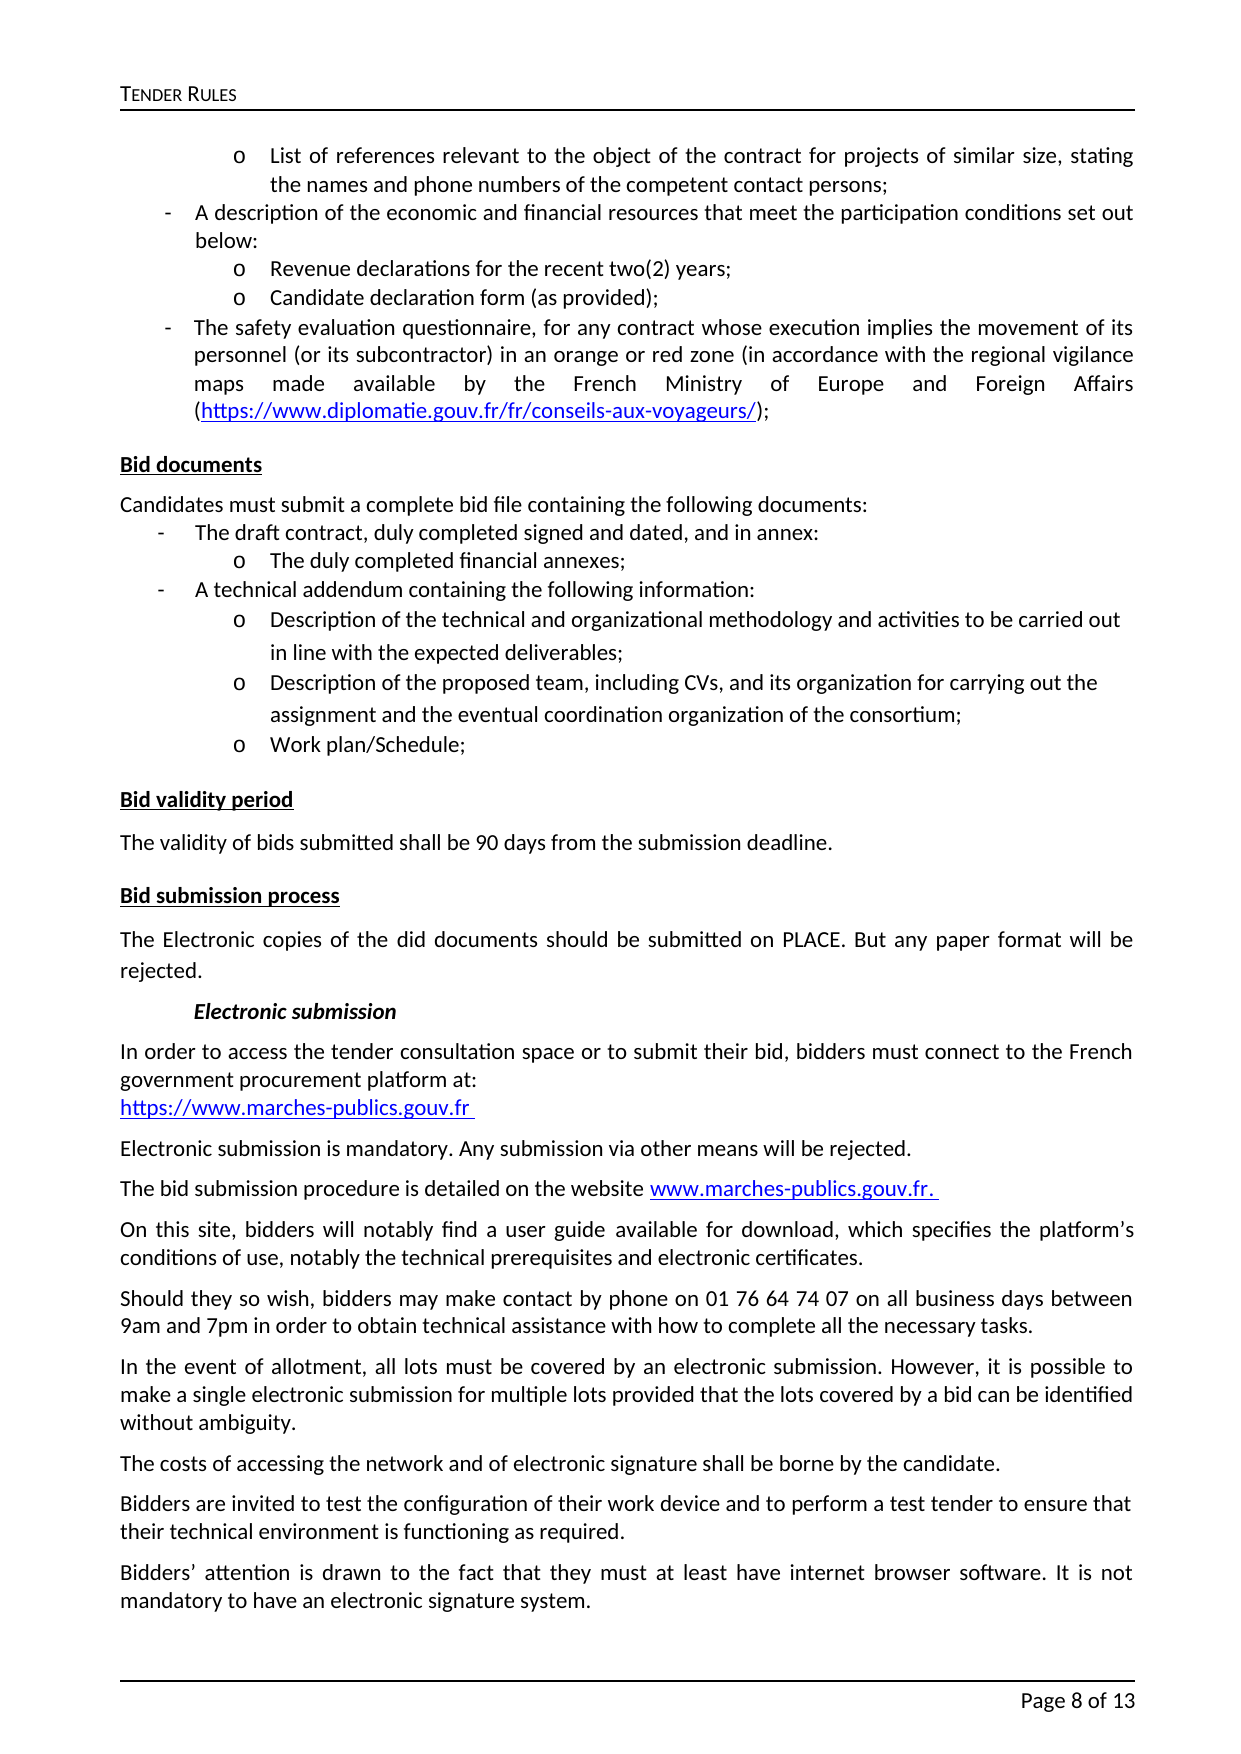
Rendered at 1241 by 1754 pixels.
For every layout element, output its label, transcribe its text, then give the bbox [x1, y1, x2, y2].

list Revenue declarations for the recent two(2) years; [232, 254, 1135, 283]
text The bid submission procedure is detailed on the website www.marches-publics.gouv.fr. [120, 1174, 1135, 1203]
text - The safety evaluation questionnaire, for any contract whose execution implies the movement of its personnel (or its subcontractor) in an orange or red zone (in accordance with the regional vigilance maps made available by the French Ministry of Europe and Foreign Affairs (https://www.diplomatie.gouv.fr/fr/conseils-aux-voyageurs/); [164, 313, 1135, 425]
text On this site, bidders will notably find a user guide available for download, which specifies the platform’s conditions of use, notably the technical prerequisites and electronic certificates. [120, 1215, 1135, 1271]
text https://www.marches-publics.gouv.fr [120, 1093, 1135, 1122]
list Description of the technical and organizational methodology and activities to be carried out in line with the expected deliverables; [232, 603, 1135, 666]
text Bidders’ attention is drawn to the fact that they must at least have internet browser software. It is not mandatory to have an electronic signature system. [120, 1558, 1135, 1614]
subtitle Bid validity period [120, 785, 1135, 813]
list Description of the proposed team, including CVs, and its organization for carrying out the assignment and the eventual coordination organization of the consortium; [232, 666, 1135, 728]
list A technical addendum containing the following information: [157, 575, 1135, 603]
text The Electronic copies of the did documents should be submitted on PLACE. But any paper format will be rejected. [120, 922, 1135, 984]
subtitle Bid submission process [120, 881, 1135, 909]
subtitle Electronic submission [194, 997, 1135, 1025]
list The duly completed financial annexes; [232, 546, 1135, 575]
list The draft contract, duly completed signed and dated, and in annex: [157, 518, 1135, 546]
text Bidders are invited to test the configuration of their work device and to perform a test tender to ensure that their technical environment is functioning as required. [120, 1489, 1135, 1545]
list List of references relevant to the object of the contract for projects of similar size, stating the names and phone numbers of the competent contact persons; [232, 141, 1135, 198]
text The validity of bids submitted shall be 90 days from the submission deadline. [120, 825, 1135, 856]
list Candidate declaration form (as provided); [232, 283, 1135, 313]
text The costs of accessing the network and of electronic signature shall be borne by the candidate. [120, 1449, 1135, 1477]
text Electronic submission is mandatory. Any submission via other means will be rejected. [120, 1134, 1135, 1162]
text In order to access the tender consultation space or to submit their bid, bidders must connect to the French government procurement platform at: [120, 1037, 1135, 1093]
text Candidates must submit a complete bid file containing the following documents: [120, 490, 1135, 518]
text Should they so wish, bidders may make contact by phone on 01 76 64 74 07 on all business days between 9am and 7pm in order to obtain technical assistance with how to complete all the necessary tasks. [120, 1284, 1135, 1340]
list Work plan/Schedule; [232, 728, 1135, 760]
subtitle Bid documents [120, 450, 1135, 478]
text In the event of allotment, all lots must be covered by an electronic submission. However, it is possible to make a single electronic submission for multiple lots provided that the lots covered by a bid can be identified without ambiguity. [120, 1352, 1135, 1436]
list A description of the economic and financial resources that meet the participation conditions set out below: [164, 198, 1135, 254]
